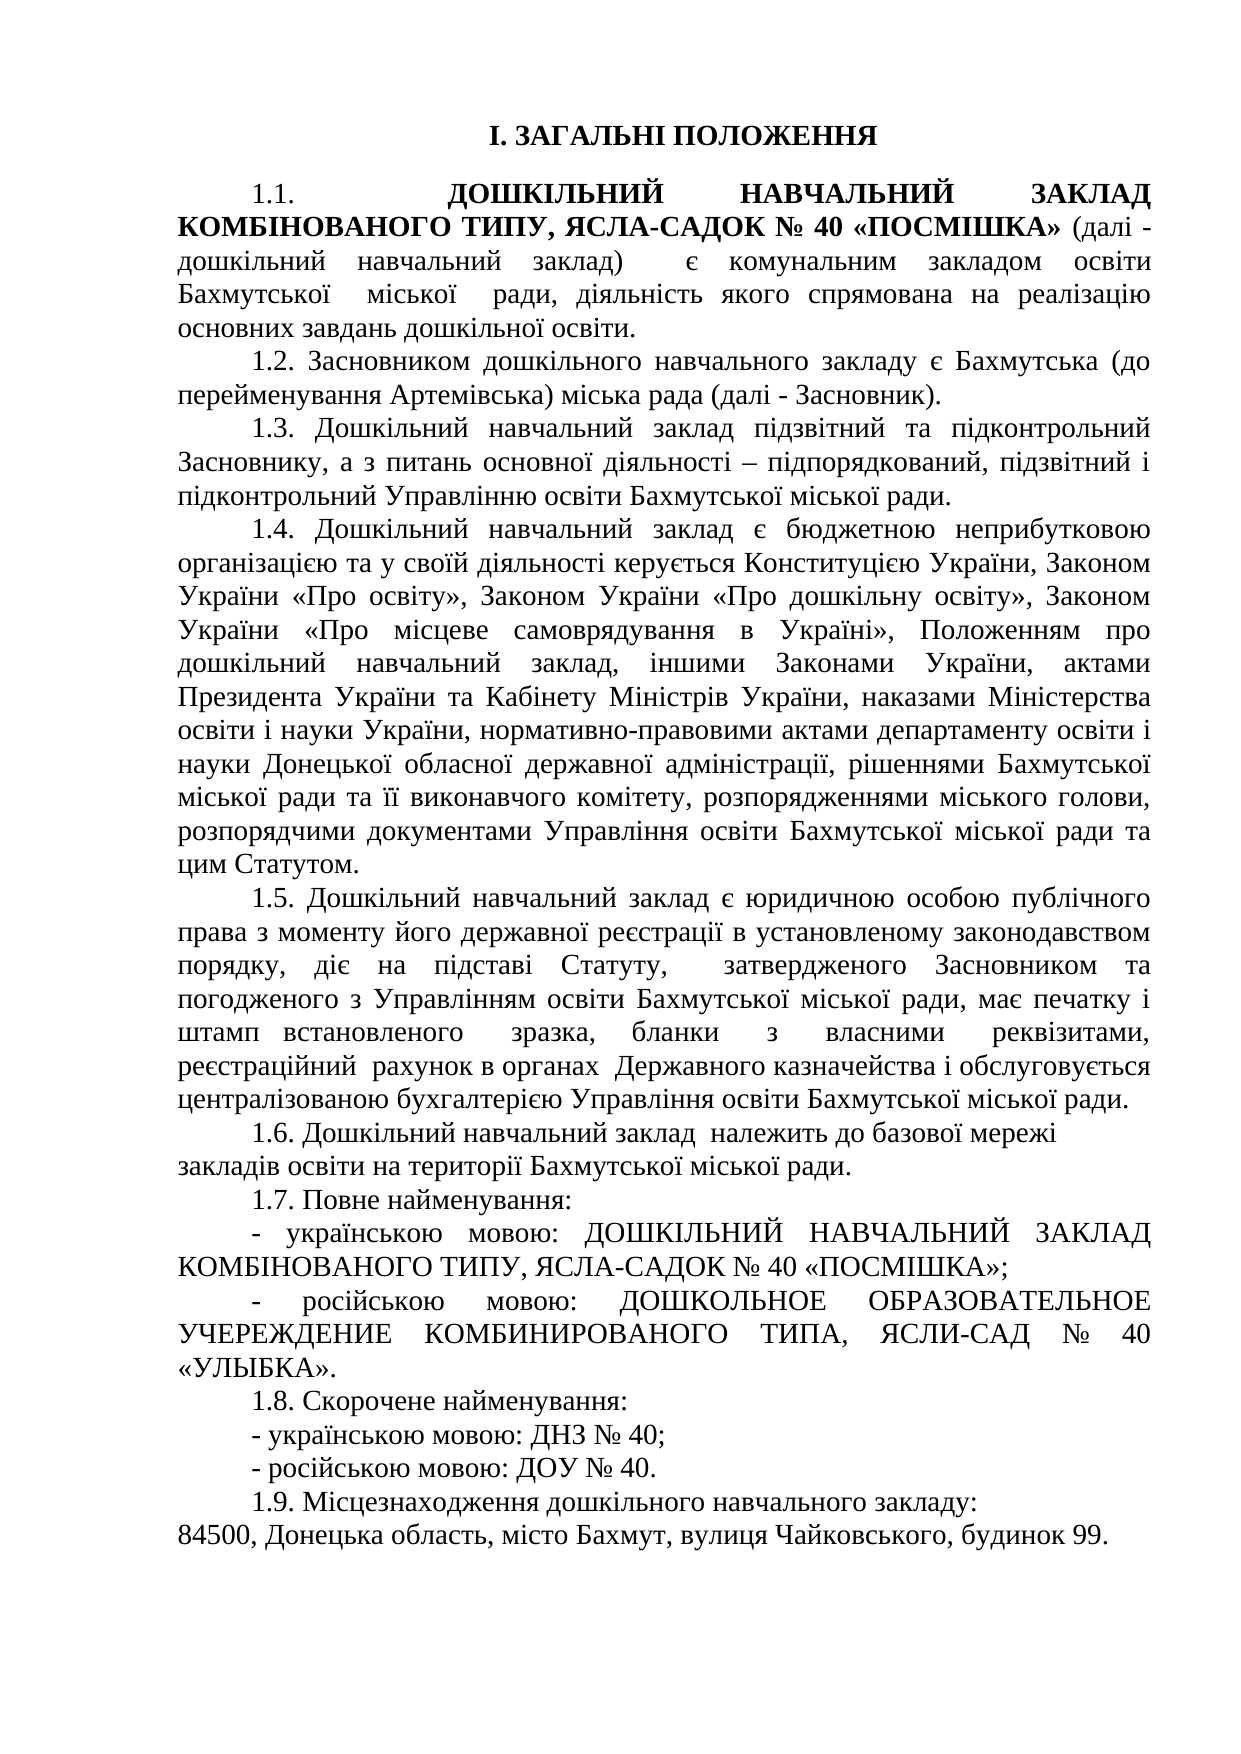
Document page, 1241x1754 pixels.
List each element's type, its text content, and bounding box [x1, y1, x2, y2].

text 1.6. Дошкільний навчальний заклад належить до базової мережі закладів освіти на території Бахмутської міської ради. [177, 1115, 1152, 1182]
text 1.5. Дошкільний навчальний заклад є юридичною особою публічного права з моменту його державної реєстрації в установленому законодавством порядку, діє на підставі Статуту, затвердженого Засновником та погодженого з Управлінням освіти Бахмутської міської ради, має печатку і штамп встановленого зразка, бланки з власними реквізитами, реєстраційний рахунок в органах Державного казначейства і обслуговується централізованою бухгалтерією Управління освіти Бахмутської міської ради. [177, 880, 1152, 1115]
text І. ЗАГАЛЬНІ ПОЛОЖЕННЯ [215, 118, 1152, 152]
text 1.7. Повне найменування: [177, 1182, 1152, 1216]
text - українською мовою: ДОШКІЛЬНИЙ НАВЧАЛЬНИЙ ЗАКЛАД КОМБІНОВАНОГО ТИПУ, ЯСЛА-САДОК № 40 «ПОСМІШКА»; [177, 1216, 1152, 1283]
text 1.8. Скорочене найменування: [177, 1383, 1152, 1417]
text 1.2. Засновником дошкільного навчального закладу є Бахмутська (до перейменування Артемівська) міська рада (далі - Засновник). [177, 343, 1152, 411]
text 1.4. Дошкільний навчальний заклад є бюджетною неприбутковою організацією та у своїй діяльності керується Конституцією України, Законом України «Про освіту», Законом України «Про дошкільну освіту», Законом України «Про місцеве самоврядування в Україні», Положенням про дошкільний навчальний заклад, іншими Законами України, актами Президента України та Кабінету Міністрів України, наказами Міністерства освіти і науки України, нормативно-правовими актами департаменту освіти і науки Донецької обласної державної адміністрації, рішеннями Бахмутської міської ради та її виконавчого комітету, розпорядженнями міського голови, розпорядчими документами Управління освіти Бахмутської міської ради та цим Статутом. [177, 511, 1152, 880]
text 1.3. Дошкільний навчальний заклад підзвітний та підконтрольний Засновнику, а з питань основної діяльності – підпорядкований, підзвітний і підконтрольний Управлінню освіти Бахмутської міської ради. [177, 411, 1152, 511]
text 84500, Донецька область, місто Бахмут, вулиця Чайковського, будинок 99. [177, 1517, 1152, 1551]
text 1.9. Місцезнаходження дошкільного навчального закладу: [177, 1484, 1152, 1517]
text 1.1. ДОШКІЛЬНИЙ НАВЧАЛЬНИЙ ЗАКЛАД КОМБІНОВАНОГО ТИПУ, ЯСЛА-САДОК № 40 «ПОСМІШКА» (далі - дошкільний навчальний заклад) є комунальним закладом освіти Бахмутської міської ради, діяльність якого спрямована на реалізацію основних завдань дошкільної освіти. [177, 176, 1152, 343]
text - українською мовою: ДНЗ № 40; [177, 1417, 1152, 1450]
text - російською мовою: ДОУ № 40. [177, 1450, 1152, 1484]
text - російською мовою: ДОШКОЛЬНОЕ ОБРАЗОВАТЕЛЬНОЕ УЧЕРЕЖДЕНИЕ КОМБИНИРОВАНОГО ТИПА, ЯСЛИ-САД № 40 «УЛЫБКА». [177, 1283, 1152, 1383]
